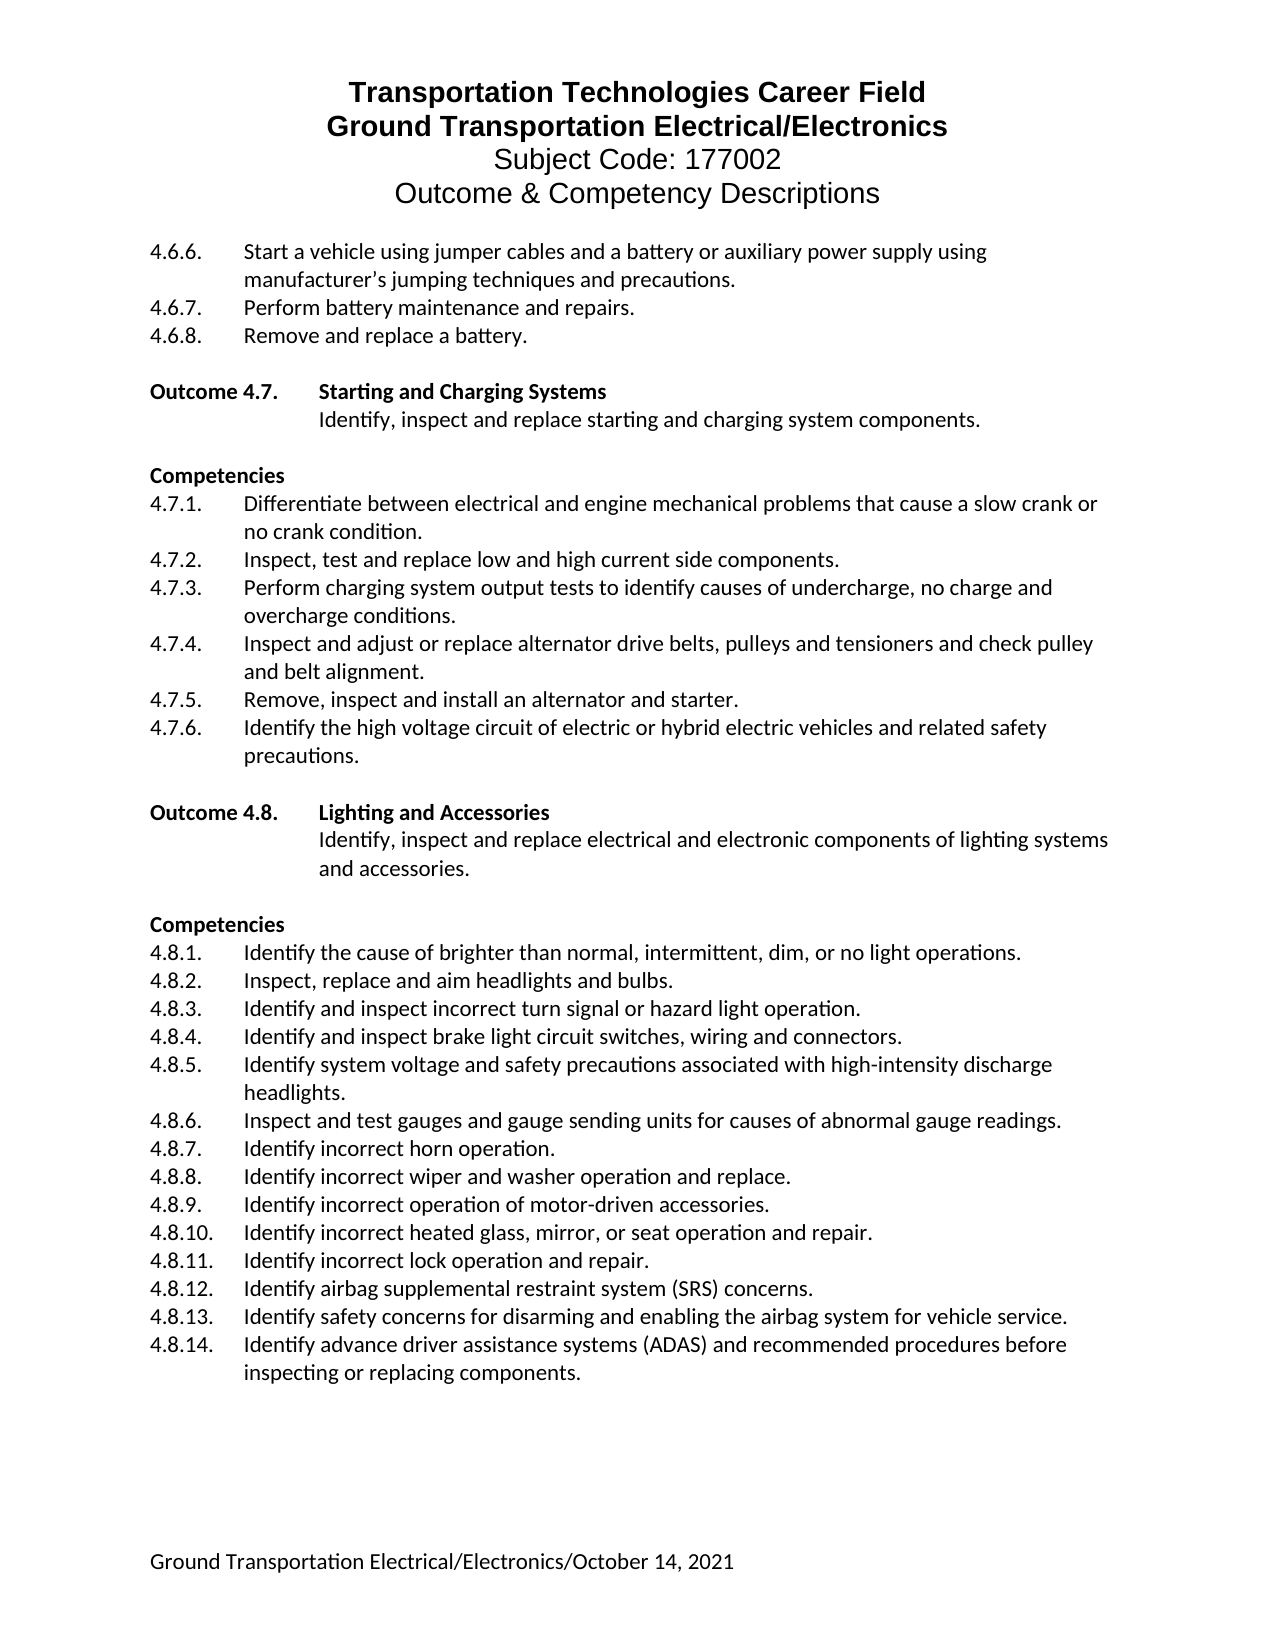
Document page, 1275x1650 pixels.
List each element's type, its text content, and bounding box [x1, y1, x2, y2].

text 4.7.2. Inspect, test and replace low and high current side components. [150, 545, 1125, 573]
text 4.8.11. Identify incorrect lock operation and repair. [150, 1246, 1125, 1274]
text Competencies [150, 461, 1125, 489]
text 4.8.6. Inspect and test gauges and gauge sending units for causes of abnormal gauge readings. [150, 1106, 1125, 1134]
text Outcome 4.8. Lighting and Accessories [150, 798, 1125, 826]
text 4.7.5. Remove, inspect and install an alternator and starter. [150, 686, 1125, 713]
text 4.8.5. Identify system voltage and safety precautions associated with high-intensity discharge headlights. [150, 1050, 1125, 1106]
text 4.8.2. Inspect, replace and aim headlights and bulbs. [150, 966, 1125, 994]
text 4.8.13. Identify safety concerns for disarming and enabling the airbag system for vehicle service. [150, 1302, 1125, 1330]
text 4.6.8. Remove and replace a battery. [150, 321, 1125, 349]
text 4.8.10. Identify incorrect heated glass, mirror, or seat operation and repair. [150, 1218, 1125, 1246]
text 4.8.8. Identify incorrect wiper and washer operation and replace. [150, 1162, 1125, 1190]
text 4.8.12. Identify airbag supplemental restraint system (SRS) concerns. [150, 1274, 1125, 1302]
text 4.8.14. Identify advance driver assistance systems (ADAS) and recommended procedures before inspecting or replacing components. [150, 1330, 1125, 1386]
text 4.7.3. Perform charging system output tests to identify causes of undercharge, no charge and overcharge conditions. [150, 573, 1125, 629]
text Outcome 4.7. Starting and Charging Systems [150, 377, 1125, 405]
text 4.8.9. Identify incorrect operation of motor-driven accessories. [150, 1190, 1125, 1218]
text 4.6.7. Perform battery maintenance and repairs. [150, 293, 1125, 321]
text 4.8.7. Identify incorrect horn operation. [150, 1134, 1125, 1162]
text Identify, inspect and replace starting and charging system components. [319, 405, 1125, 433]
text Identify, inspect and replace electrical and electronic components of lighting systems and accessories. [319, 826, 1125, 882]
text 4.8.1. Identify the cause of brighter than normal, intermittent, dim, or no light operations. [150, 938, 1125, 966]
text 4.8.4. Identify and inspect brake light circuit switches, wiring and connectors. [150, 1022, 1125, 1050]
text 4.7.6. Identify the high voltage circuit of electric or hybrid electric vehicles and related safety precautions. [150, 713, 1125, 769]
text 4.7.4. Inspect and adjust or replace alternator drive belts, pulleys and tensioners and check pulley and belt alignment. [150, 629, 1125, 686]
text 4.7.1. Differentiate between electrical and engine mechanical problems that cause a slow crank or no crank condition. [150, 489, 1125, 545]
text 4.6.6. Start a vehicle using jumper cables and a battery or auxiliary power supply using manufacturer’s jumping techniques and precautions. [150, 237, 1125, 293]
text Competencies [150, 910, 1125, 938]
text 4.8.3. Identify and inspect incorrect turn signal or hazard light operation. [150, 994, 1125, 1022]
